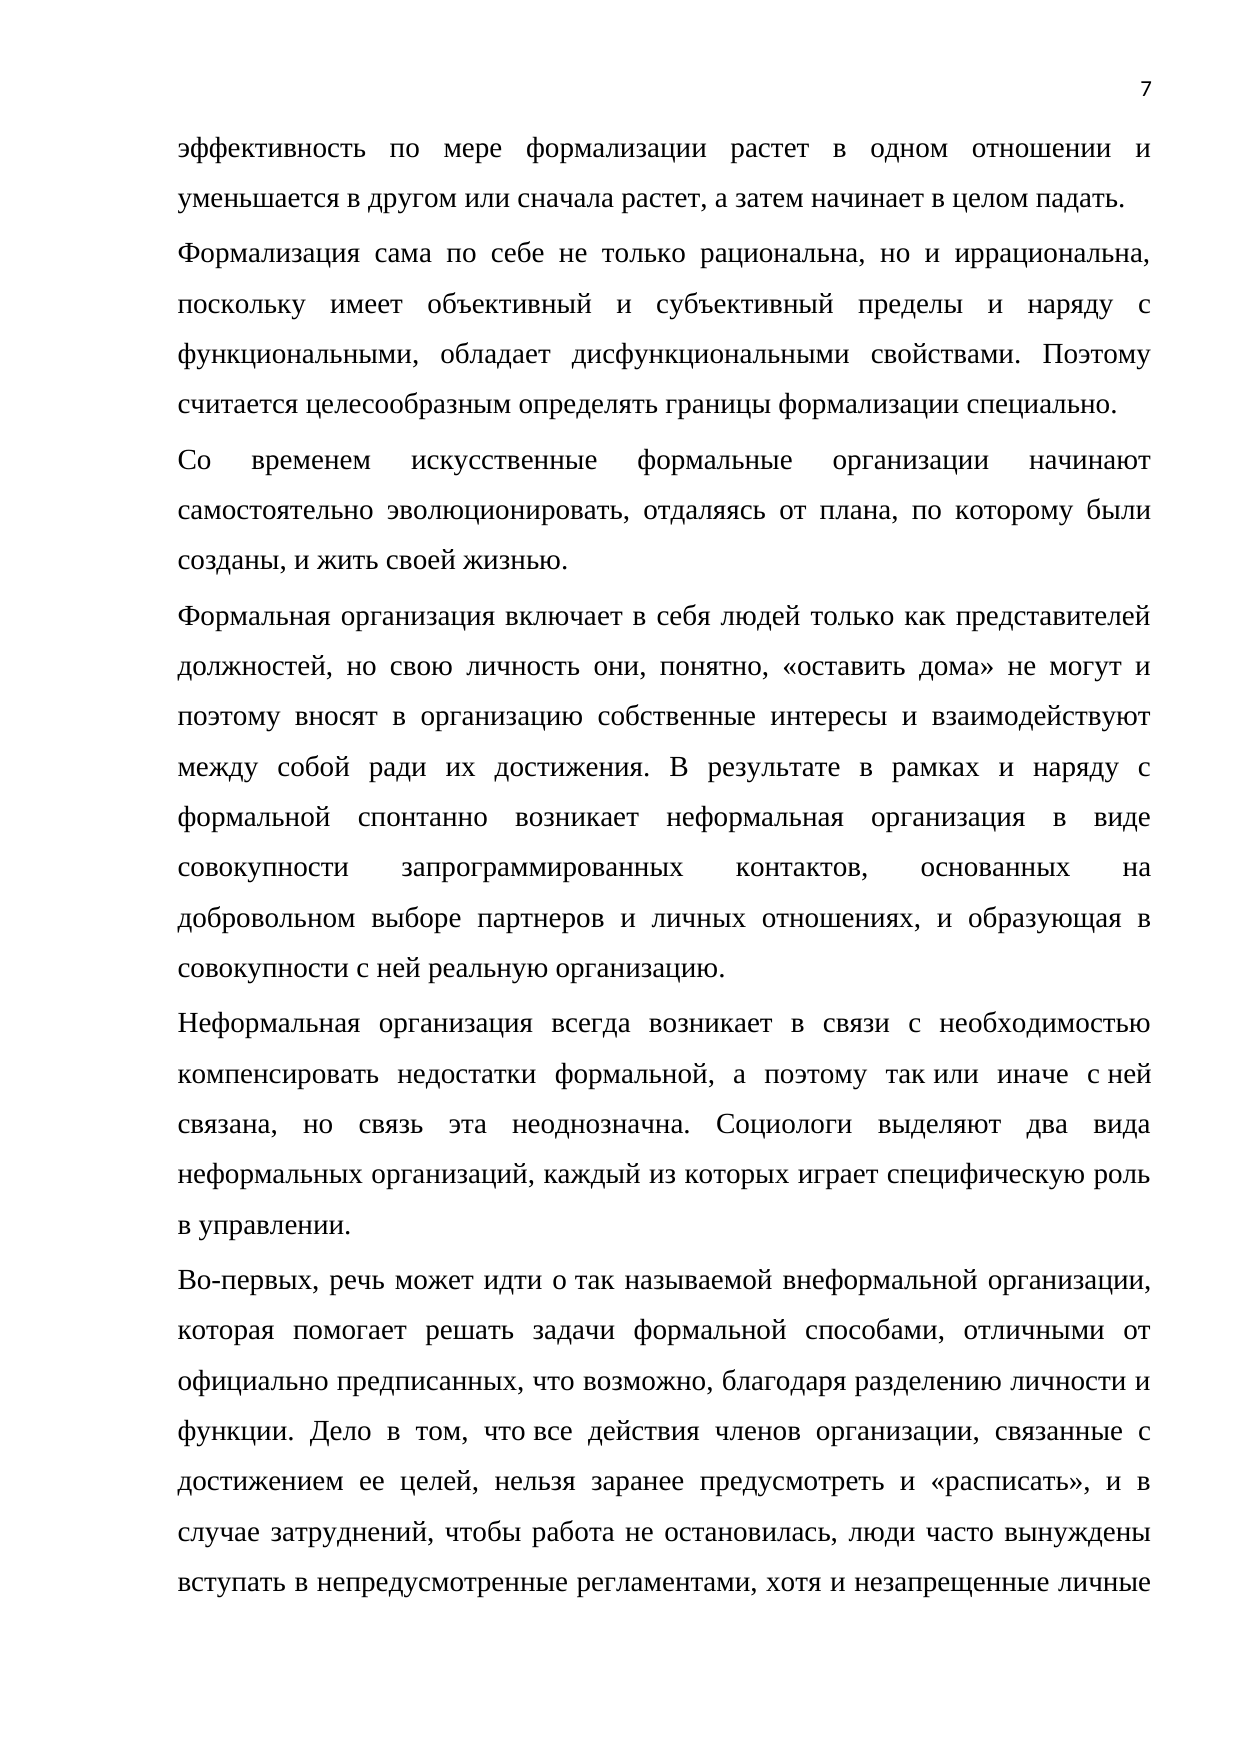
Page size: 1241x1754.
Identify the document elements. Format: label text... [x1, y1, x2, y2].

text Формальная организация включает в себя людей только как представителей должностей, но свою личность они, понятно, «оставить дома» не могут и поэтому вносят в организацию собственные интересы и взаимодействуют между собой ради их достижения. В результате в рамках и наряду с формальной спонтанно возникает неформальная организация в виде совокупности запрограммированных контактов, основанных на добровольном выборе партнеров и личных отношениях, и образующая в совокупности с ней реальную организацию. [177, 598, 1152, 984]
text Со временем искусственные формальные организации начинают самостоятельно эволюционировать, отдаляясь от плана, по которому были созданы, и жить своей жизнью. [177, 442, 1152, 576]
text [177, 130, 1152, 214]
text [177, 1262, 1152, 1598]
text Неформальная организация всегда возникает в связи с необходимостью компенсировать недостатки формальной, а поэтому так или иначе с ней связана, но связь эта неоднозначна. Социологи выделяют два вида неформальных организаций, каждый из которых играет специфическую роль в управлении. [177, 1006, 1152, 1240]
text Формализация сама по себе не только рациональна, но и иррациональна, поскольку имеет объективный и субъективный пределы и наряду с функциональными, обладает дисфункциональными свойствами. Поэтому считается целесообразным определять границы формализации специально. [177, 236, 1152, 420]
